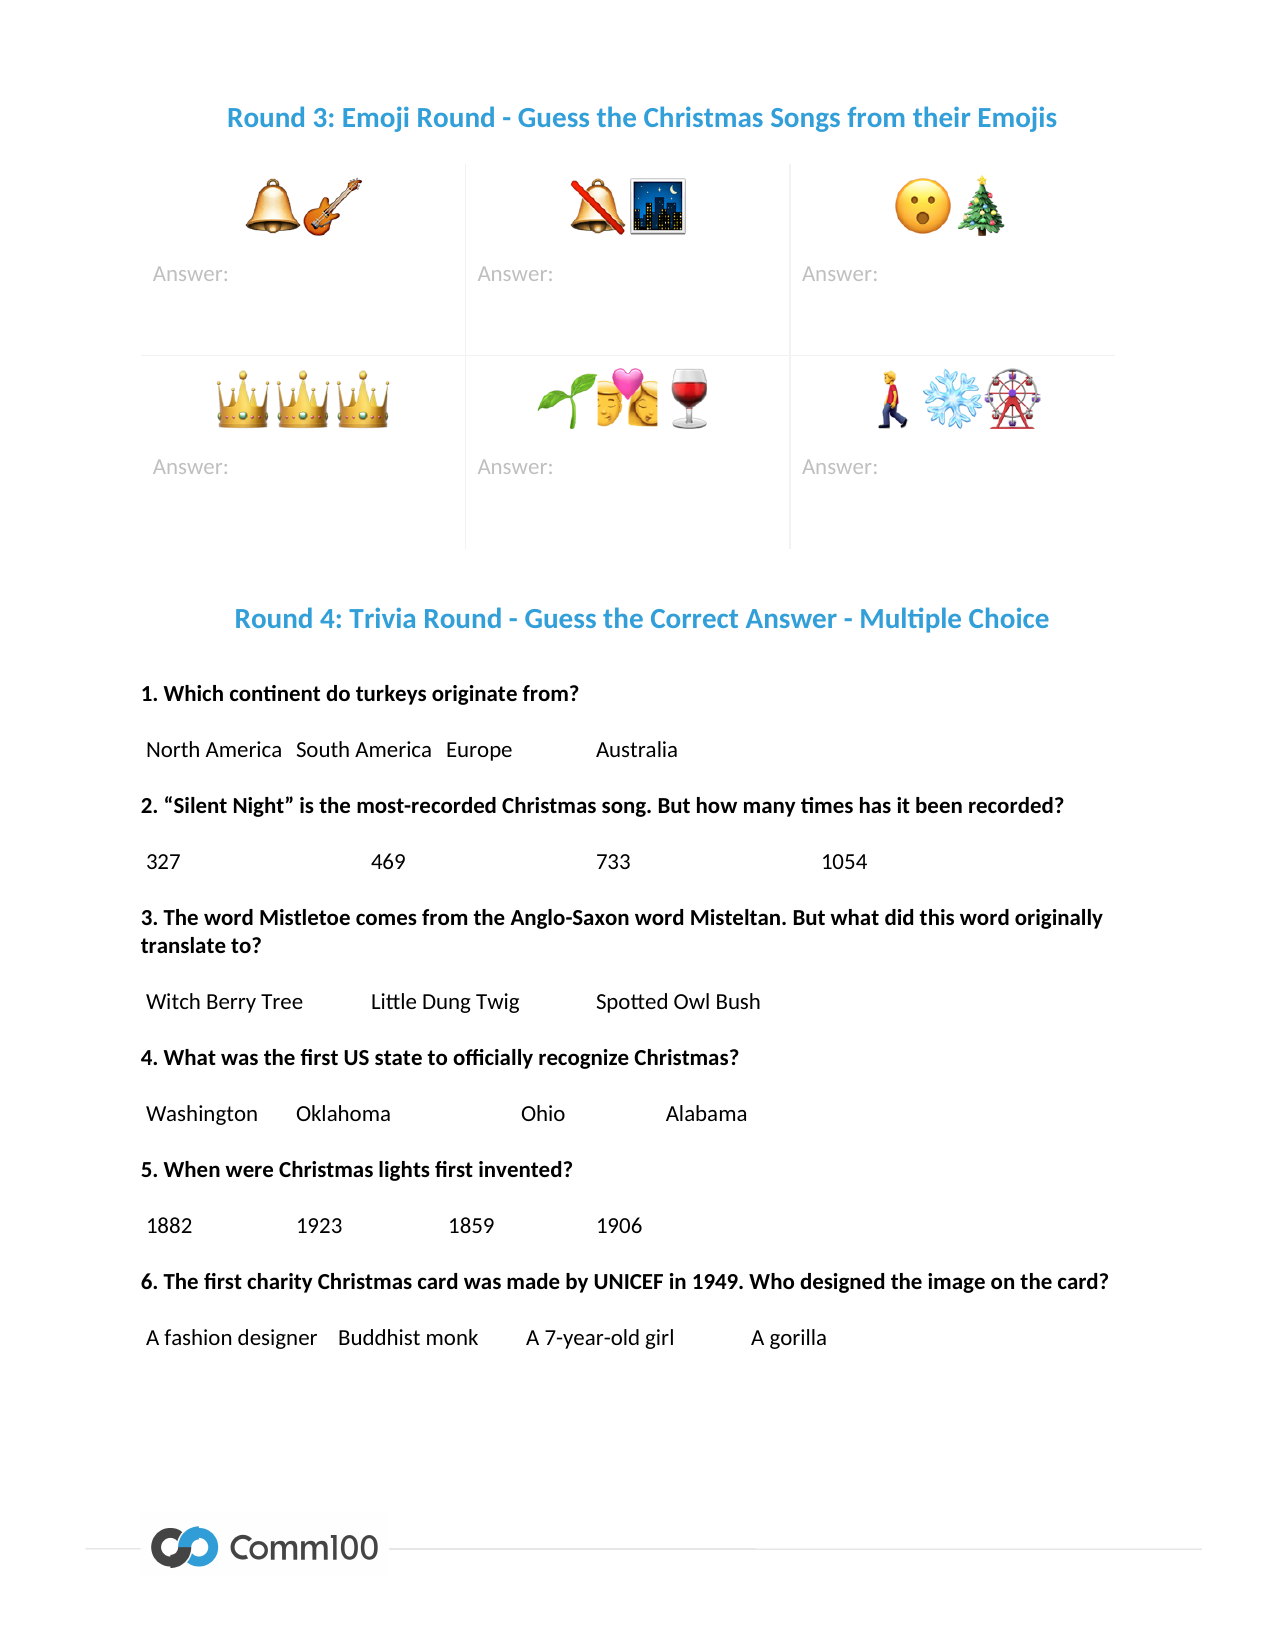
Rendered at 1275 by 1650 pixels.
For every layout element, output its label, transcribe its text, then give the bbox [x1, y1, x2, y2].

text Witch Berry Tree Little Dung Twig Spotted Owl Bush [141, 987, 1144, 1015]
text 1882 1923 1859 1906 [141, 1211, 1144, 1239]
picture [212, 368, 393, 429]
text 2. “Silent Night” is the most-recorded Christmas song. But how many times has it been recorded? [141, 791, 1144, 819]
text 6. The first charity Christmas card was made by UNICEF in 1949. Who designed the image on the card? [141, 1267, 1144, 1295]
picture [892, 175, 1013, 236]
text 327 469 733 1054 [141, 847, 1144, 875]
table_cell Answer: [141, 248, 465, 355]
table_cell [466, 356, 789, 440]
table_cell [791, 356, 1114, 440]
text 3. The word Mistletoe comes from the Anglo-Saxon word Misteltan. But what did this word originally translate to? [141, 903, 1144, 959]
table_header [141, 164, 465, 247]
table_cell Answer: [466, 440, 789, 548]
picture [242, 175, 363, 236]
table_header [791, 164, 1114, 247]
table_cell Answer: [791, 248, 1114, 355]
text North America South America Europe Australia [141, 735, 1144, 763]
table_header [466, 164, 789, 247]
table_cell Answer: [466, 248, 789, 355]
text Washington Oklahoma Ohio Alabama [141, 1099, 1144, 1127]
text 1. Which continent do turkeys originate from? [141, 679, 1144, 707]
picture [567, 175, 688, 236]
text 5. When were Christmas lights first invented? [141, 1155, 1144, 1183]
picture [537, 368, 718, 429]
table_cell [141, 356, 465, 440]
text A fashion designer Buddhist monk A 7-year-old girl A gorilla [141, 1323, 1144, 1351]
picture [140, 1512, 390, 1575]
text Round 4: Trivia Round - Guess the Correct Answer - Multiple Choice [141, 595, 1144, 679]
table_cell Answer: [791, 440, 1114, 548]
text Round 3: Emoji Round - Guess the Christmas Songs from their Emojis [141, 94, 1144, 135]
picture [862, 368, 1043, 429]
table_cell Answer: [141, 440, 465, 548]
text 4. What was the first US state to officially recognize Christmas? [141, 1043, 1144, 1071]
